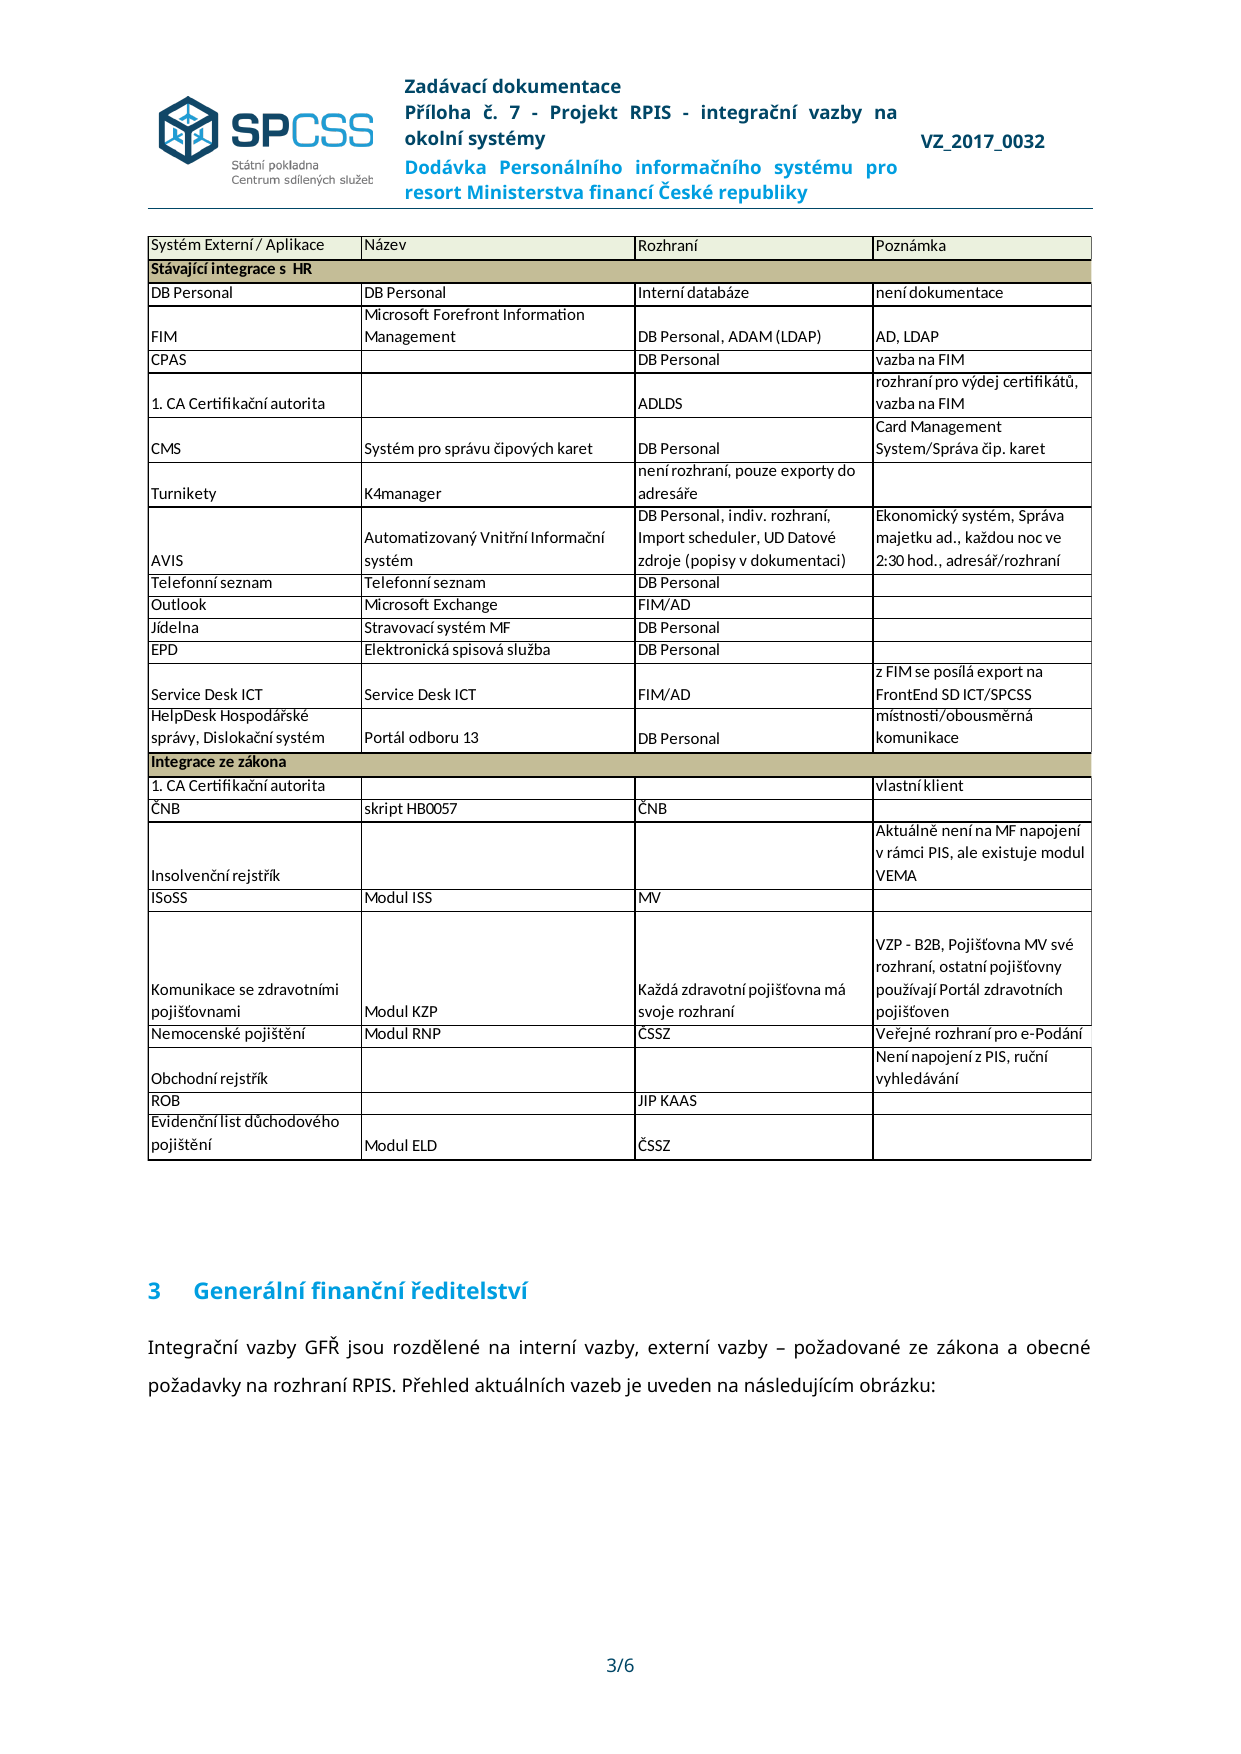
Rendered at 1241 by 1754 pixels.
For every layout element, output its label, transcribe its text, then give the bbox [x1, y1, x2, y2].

text Integrační vazby GFŘ jsou rozdělené na interní vazby, externí vazby – požadované ze zákona a obecné požadavky na rozhraní RPIS. Přehled aktuálních vazeb je uveden na následujícím obrázku: [148, 1334, 1092, 1398]
subtitle Generální finanční ředitelství [148, 1274, 1092, 1306]
picture [158, 96, 373, 186]
